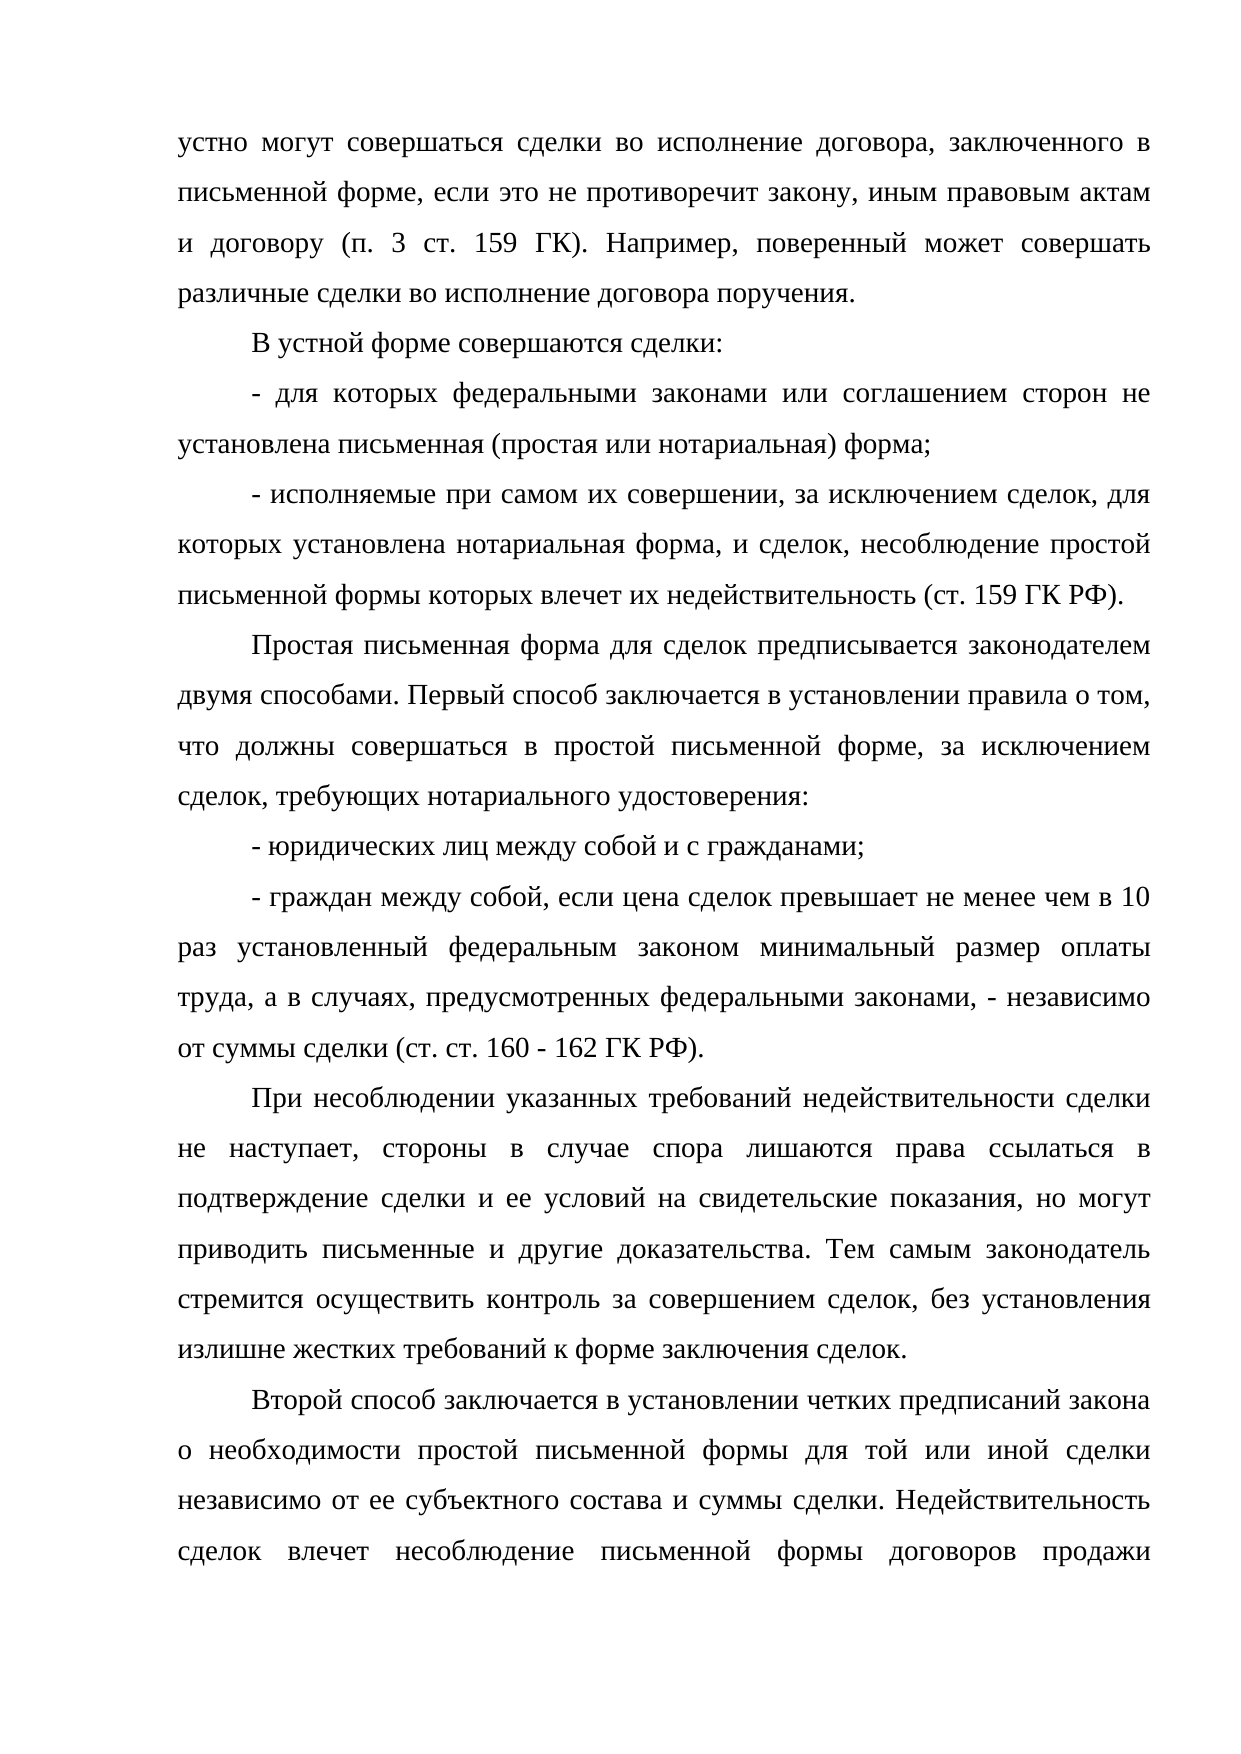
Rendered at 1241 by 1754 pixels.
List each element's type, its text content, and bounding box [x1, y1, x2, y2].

text Простая письменная форма для сделок предписывается законодателем двумя способами. Первый способ заключается в установлении правила о том, что должны совершаться в простой письменной форме, за исключением сделок, требующих нотариального удостоверения: [177, 627, 1152, 812]
text - для которых федеральными законами или соглашением сторон не установлена письменная (простая или нотариальная) форма; [177, 376, 1152, 459]
text В устной форме совершаются сделки: [177, 325, 1152, 359]
text - исполняемые при самом их совершении, за исключением сделок, для которых установлена нотариальная форма, и сделок, несоблюдение простой письменной формы которых влечет их недействительность (ст. 159 ГК РФ). [177, 476, 1152, 610]
text - граждан между собой, если цена сделок превышает не менее чем в 10 раз установленный федеральным законом минимальный размер оплаты труда, а в случаях, предусмотренных федеральными законами, - независимо от суммы сделки (ст. ст. 160 - 162 ГК РФ). [177, 879, 1152, 1063]
text - юридических лиц между собой и с гражданами; [177, 828, 1152, 862]
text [177, 124, 1152, 308]
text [177, 1382, 1152, 1566]
text При несоблюдении указанных требований недействительности сделки не наступает, стороны в случае спора лишаются права ссылаться в подтверждение сделки и ее условий на свидетельские показания, но могут приводить письменные и другие доказательства. Тем самым законодатель стремится осуществить контроль за совершением сделок, без установления излишне жестких требований к форме заключения сделок. [177, 1080, 1152, 1365]
